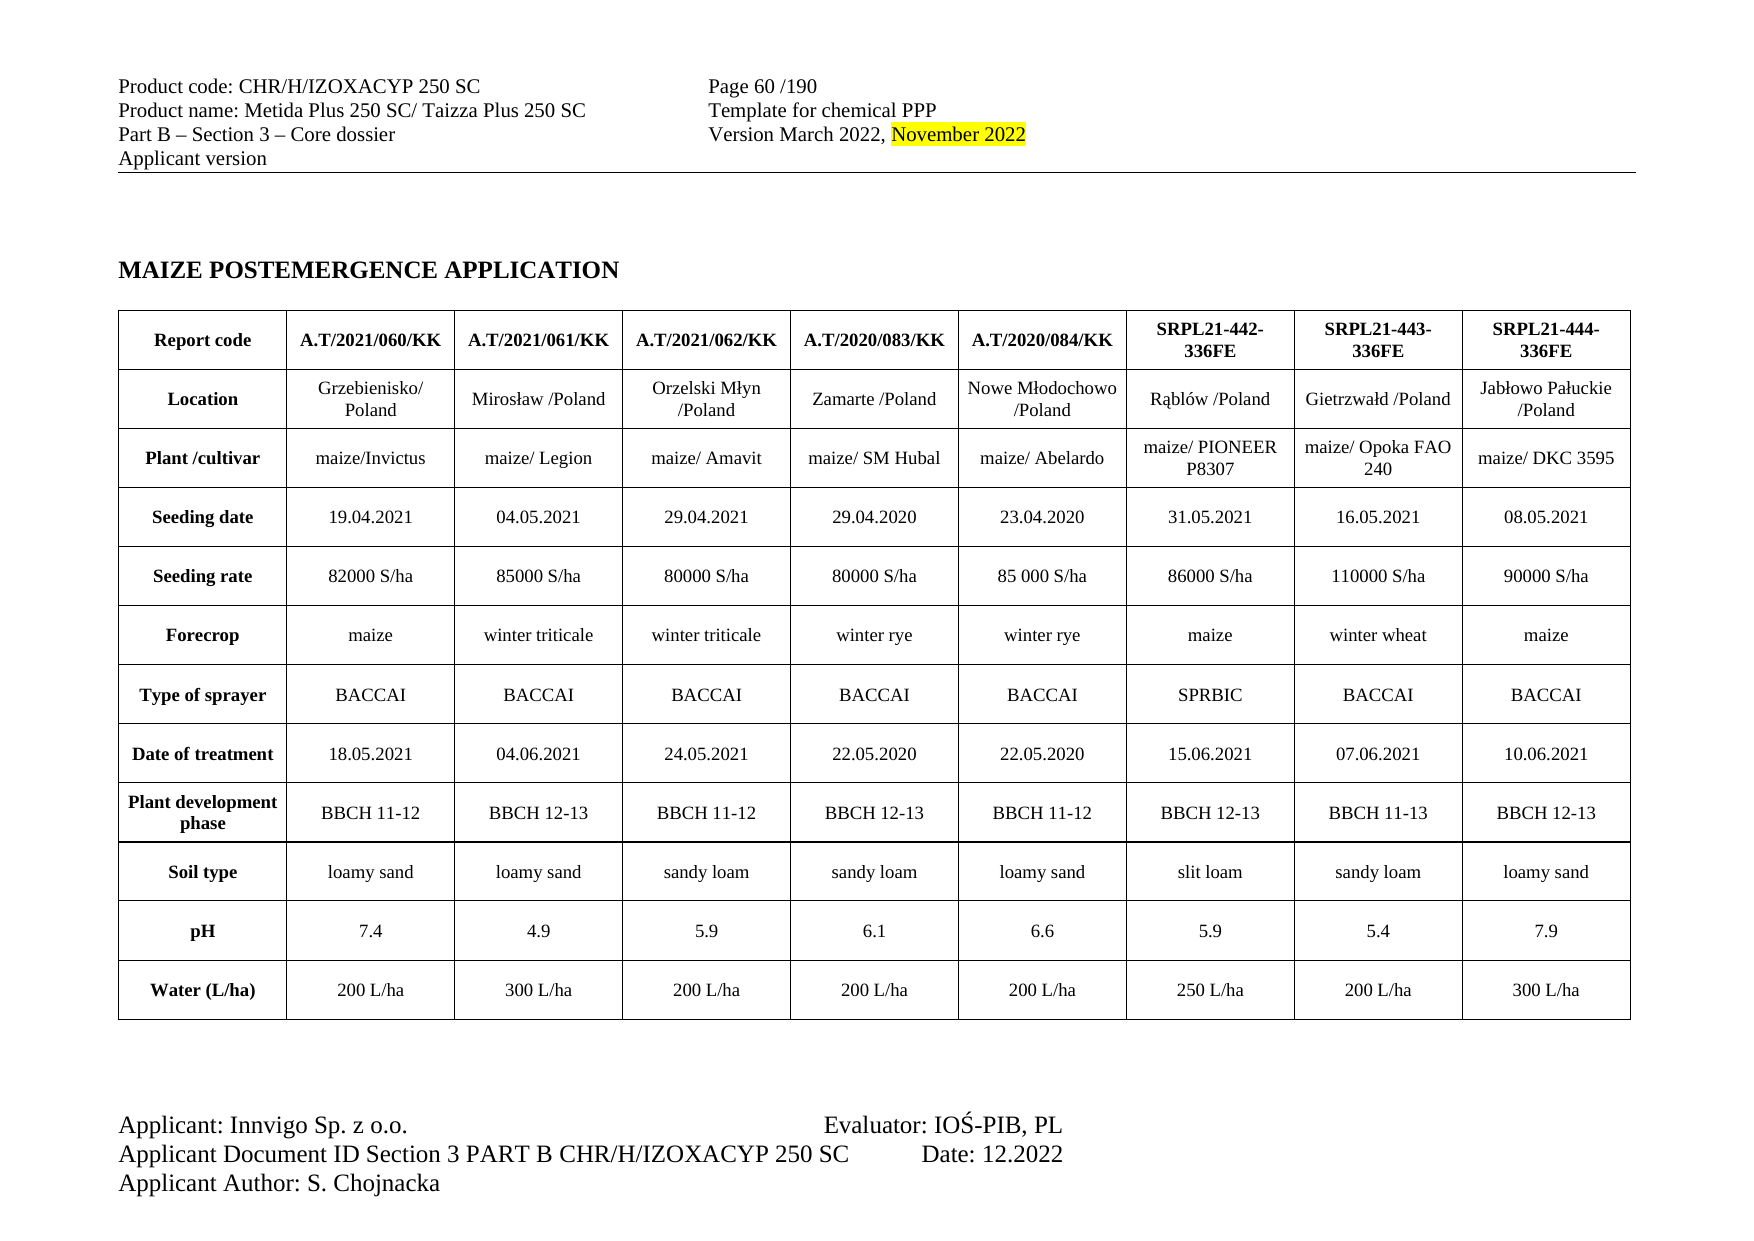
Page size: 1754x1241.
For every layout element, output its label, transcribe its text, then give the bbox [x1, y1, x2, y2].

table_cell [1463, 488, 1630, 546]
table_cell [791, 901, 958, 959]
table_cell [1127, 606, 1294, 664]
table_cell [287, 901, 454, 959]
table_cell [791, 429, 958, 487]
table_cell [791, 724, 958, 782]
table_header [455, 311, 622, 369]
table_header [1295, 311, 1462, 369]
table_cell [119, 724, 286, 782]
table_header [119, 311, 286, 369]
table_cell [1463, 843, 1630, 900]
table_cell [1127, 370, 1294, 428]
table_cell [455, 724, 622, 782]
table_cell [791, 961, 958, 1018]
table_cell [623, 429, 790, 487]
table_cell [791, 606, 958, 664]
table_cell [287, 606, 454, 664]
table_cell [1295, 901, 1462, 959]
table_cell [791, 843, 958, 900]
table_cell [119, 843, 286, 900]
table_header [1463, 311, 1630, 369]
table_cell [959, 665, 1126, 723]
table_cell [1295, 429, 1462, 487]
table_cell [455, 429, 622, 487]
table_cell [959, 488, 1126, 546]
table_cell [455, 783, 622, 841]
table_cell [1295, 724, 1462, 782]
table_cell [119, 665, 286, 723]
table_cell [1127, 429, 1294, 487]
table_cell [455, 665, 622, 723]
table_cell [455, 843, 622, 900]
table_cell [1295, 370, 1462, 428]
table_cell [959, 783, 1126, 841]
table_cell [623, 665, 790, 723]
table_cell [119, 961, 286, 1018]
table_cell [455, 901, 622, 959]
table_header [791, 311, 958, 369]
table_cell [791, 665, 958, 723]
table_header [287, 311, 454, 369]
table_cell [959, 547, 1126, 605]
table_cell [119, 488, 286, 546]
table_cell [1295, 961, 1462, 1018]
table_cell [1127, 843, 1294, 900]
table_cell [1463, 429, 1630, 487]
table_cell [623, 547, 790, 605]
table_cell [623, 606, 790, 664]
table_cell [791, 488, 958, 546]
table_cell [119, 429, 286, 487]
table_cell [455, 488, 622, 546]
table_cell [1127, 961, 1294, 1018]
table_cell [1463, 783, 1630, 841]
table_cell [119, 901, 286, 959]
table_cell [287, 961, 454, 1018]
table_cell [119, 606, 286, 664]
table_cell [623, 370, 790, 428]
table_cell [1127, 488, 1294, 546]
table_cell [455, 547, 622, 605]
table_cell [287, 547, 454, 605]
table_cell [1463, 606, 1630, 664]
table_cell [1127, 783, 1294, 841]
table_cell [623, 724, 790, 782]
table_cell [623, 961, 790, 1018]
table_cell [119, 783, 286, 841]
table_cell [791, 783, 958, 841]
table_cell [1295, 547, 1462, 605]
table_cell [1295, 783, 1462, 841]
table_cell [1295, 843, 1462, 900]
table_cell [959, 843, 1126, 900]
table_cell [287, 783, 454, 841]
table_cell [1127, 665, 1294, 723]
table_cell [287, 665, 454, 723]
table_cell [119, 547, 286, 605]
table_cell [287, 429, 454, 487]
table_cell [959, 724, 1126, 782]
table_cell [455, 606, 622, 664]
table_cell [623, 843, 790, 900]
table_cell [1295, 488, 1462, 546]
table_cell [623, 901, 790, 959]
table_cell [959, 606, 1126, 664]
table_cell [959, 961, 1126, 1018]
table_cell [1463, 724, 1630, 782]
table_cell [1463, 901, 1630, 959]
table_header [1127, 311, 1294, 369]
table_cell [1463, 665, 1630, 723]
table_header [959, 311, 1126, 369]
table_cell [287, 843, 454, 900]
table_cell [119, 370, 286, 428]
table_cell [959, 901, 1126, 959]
text MAIZE POSTEMERGENCE APPLICATION [118, 255, 1636, 283]
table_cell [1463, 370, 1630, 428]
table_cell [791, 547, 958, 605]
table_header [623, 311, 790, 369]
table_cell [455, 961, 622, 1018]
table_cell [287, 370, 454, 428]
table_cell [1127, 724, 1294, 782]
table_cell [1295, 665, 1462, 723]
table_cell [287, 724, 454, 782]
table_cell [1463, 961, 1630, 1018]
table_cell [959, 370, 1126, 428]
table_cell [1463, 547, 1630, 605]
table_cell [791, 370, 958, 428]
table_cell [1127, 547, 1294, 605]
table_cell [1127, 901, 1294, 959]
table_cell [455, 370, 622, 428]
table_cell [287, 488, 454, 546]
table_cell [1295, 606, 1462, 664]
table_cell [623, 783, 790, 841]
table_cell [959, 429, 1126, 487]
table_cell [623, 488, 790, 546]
